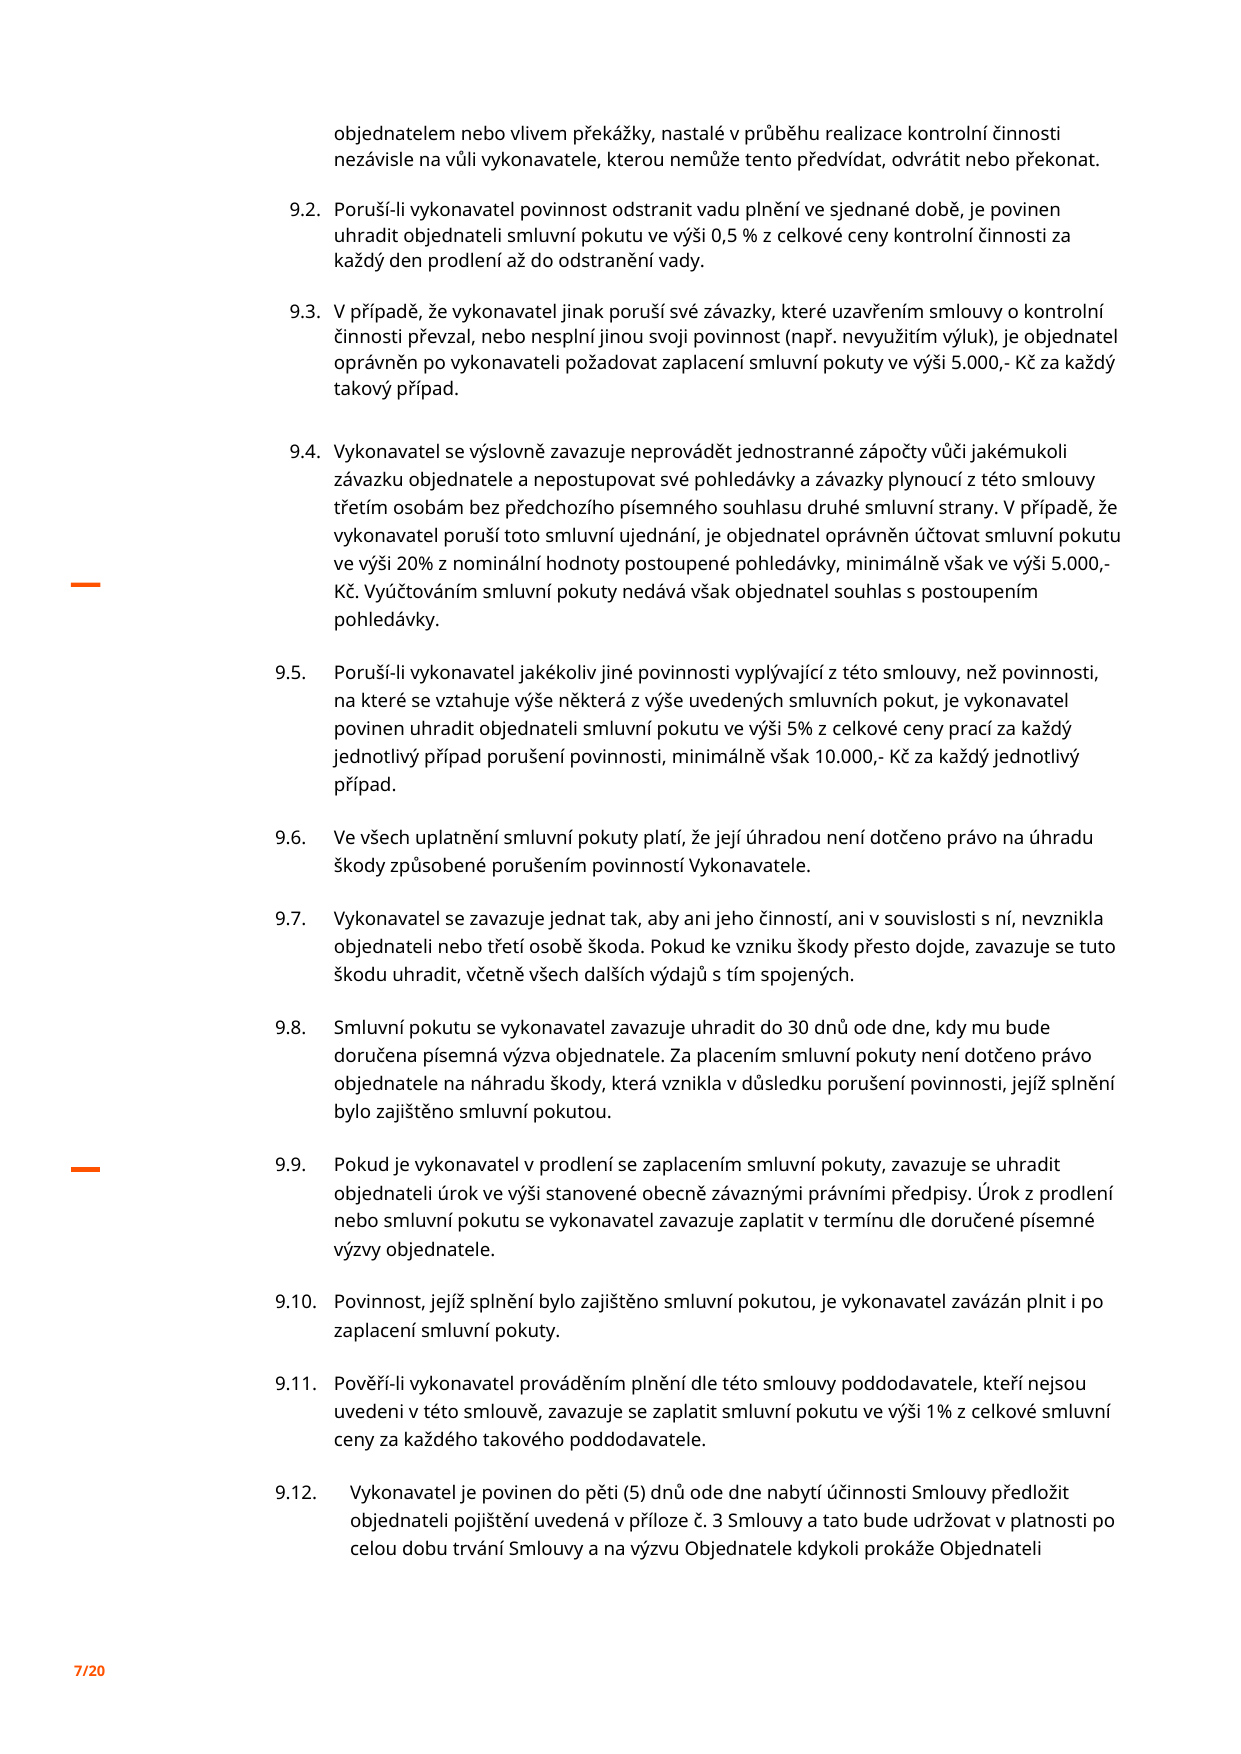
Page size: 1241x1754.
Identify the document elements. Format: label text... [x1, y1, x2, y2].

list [289, 121, 1122, 172]
list Ve všech uplatnění smluvní pokuty platí, že její úhradou není dotčeno právo na úhradu škody způsobené porušením povinností Vykonavatele. [275, 824, 1122, 878]
list Pověří-li vykonavatel prováděním plnění dle této smlouvy poddodavatele, kteří nejsou uvedeni v této smlouvě, zavazuje se zaplatit smluvní pokutu ve výši 1% z celkové smluvní ceny za každého takového poddodavatele. [275, 1370, 1122, 1451]
list Poruší-li vykonavatel jakékoliv jiné povinnosti vyplývající z této smlouvy, než povinnosti, na které se vztahuje výše některá z výše uvedených smluvních pokut, je vykonavatel povinen uhradit objednateli smluvní pokutu ve výši 5% z celkové ceny prací za každý jednotlivý případ porušení povinnosti, minimálně však 10.000,- Kč za každý jednotlivý případ. [275, 659, 1122, 797]
list V případě, že vykonavatel jinak poruší své závazky, které uzavřením smlouvy o kontrolní činnosti převzal, nebo nesplní jinou svoji povinnost (např. nevyužitím výluk), je objednatel oprávněn po vykonavateli požadovat zaplacení smluvní pokuty ve výši 5.000,- Kč za každý takový případ. [289, 298, 1122, 400]
list Pokud je vykonavatel v prodlení se zaplacením smluvní pokuty, zavazuje se uhradit objednateli úrok ve výši stanovené obecně závaznými právními předpisy. Úrok z prodlení nebo smluvní pokutu se vykonavatel zavazuje zaplatit v termínu dle doručené písemné výzvy objednatele. [275, 1152, 1122, 1261]
list Vykonavatel se zavazuje jednat tak, aby ani jeho činností, ani v souvislosti s ní, nevznikla objednateli nebo třetí osobě škoda. Pokud ke vzniku škody přesto dojde, zavazuje se tuto škodu uhradit, včetně všech dalších výdajů s tím spojených. [275, 906, 1122, 987]
list Vykonavatel se výslovně zavazuje neprovádět jednostranné zápočty vůči jakémukoli závazku objednatele a nepostupovat své pohledávky a závazky plynoucí z této smlouvy třetím osobám bez předchozího písemného souhlasu druhé smluvní strany. V případě, že vykonavatel poruší toto smluvní ujednání, je objednatel oprávněn účtovat smluvní pokutu ve výši 20% z nominální hodnoty postoupené pohledávky, minimálně však ve výši 5.000,- Kč. Vyúčtováním smluvní pokuty nedává však objednatel souhlas s postoupením pohledávky. [289, 438, 1122, 632]
list Smluvní pokutu se vykonavatel zavazuje uhradit do 30 dnů ode dne, kdy mu bude doručena písemná výzva objednatele. Za placením smluvní pokuty není dotčeno právo objednatele na náhradu škody, která vznikla v důsledku porušení povinnosti, jejíž splnění bylo zajištěno smluvní pokutou. [275, 1015, 1122, 1124]
list Poruší-li vykonavatel povinnost odstranit vadu plnění ve sjednané době, je povinen uhradit objednateli smluvní pokutu ve výši 0,5 % z celkové ceny kontrolní činnosti za každý den prodlení až do odstranění vady. [289, 197, 1122, 273]
list Povinnost, jejíž splnění bylo zajištěno smluvní pokutou, je vykonavatel zavázán plnit i po zaplacení smluvní pokuty. [275, 1289, 1122, 1342]
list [275, 1479, 1122, 1561]
